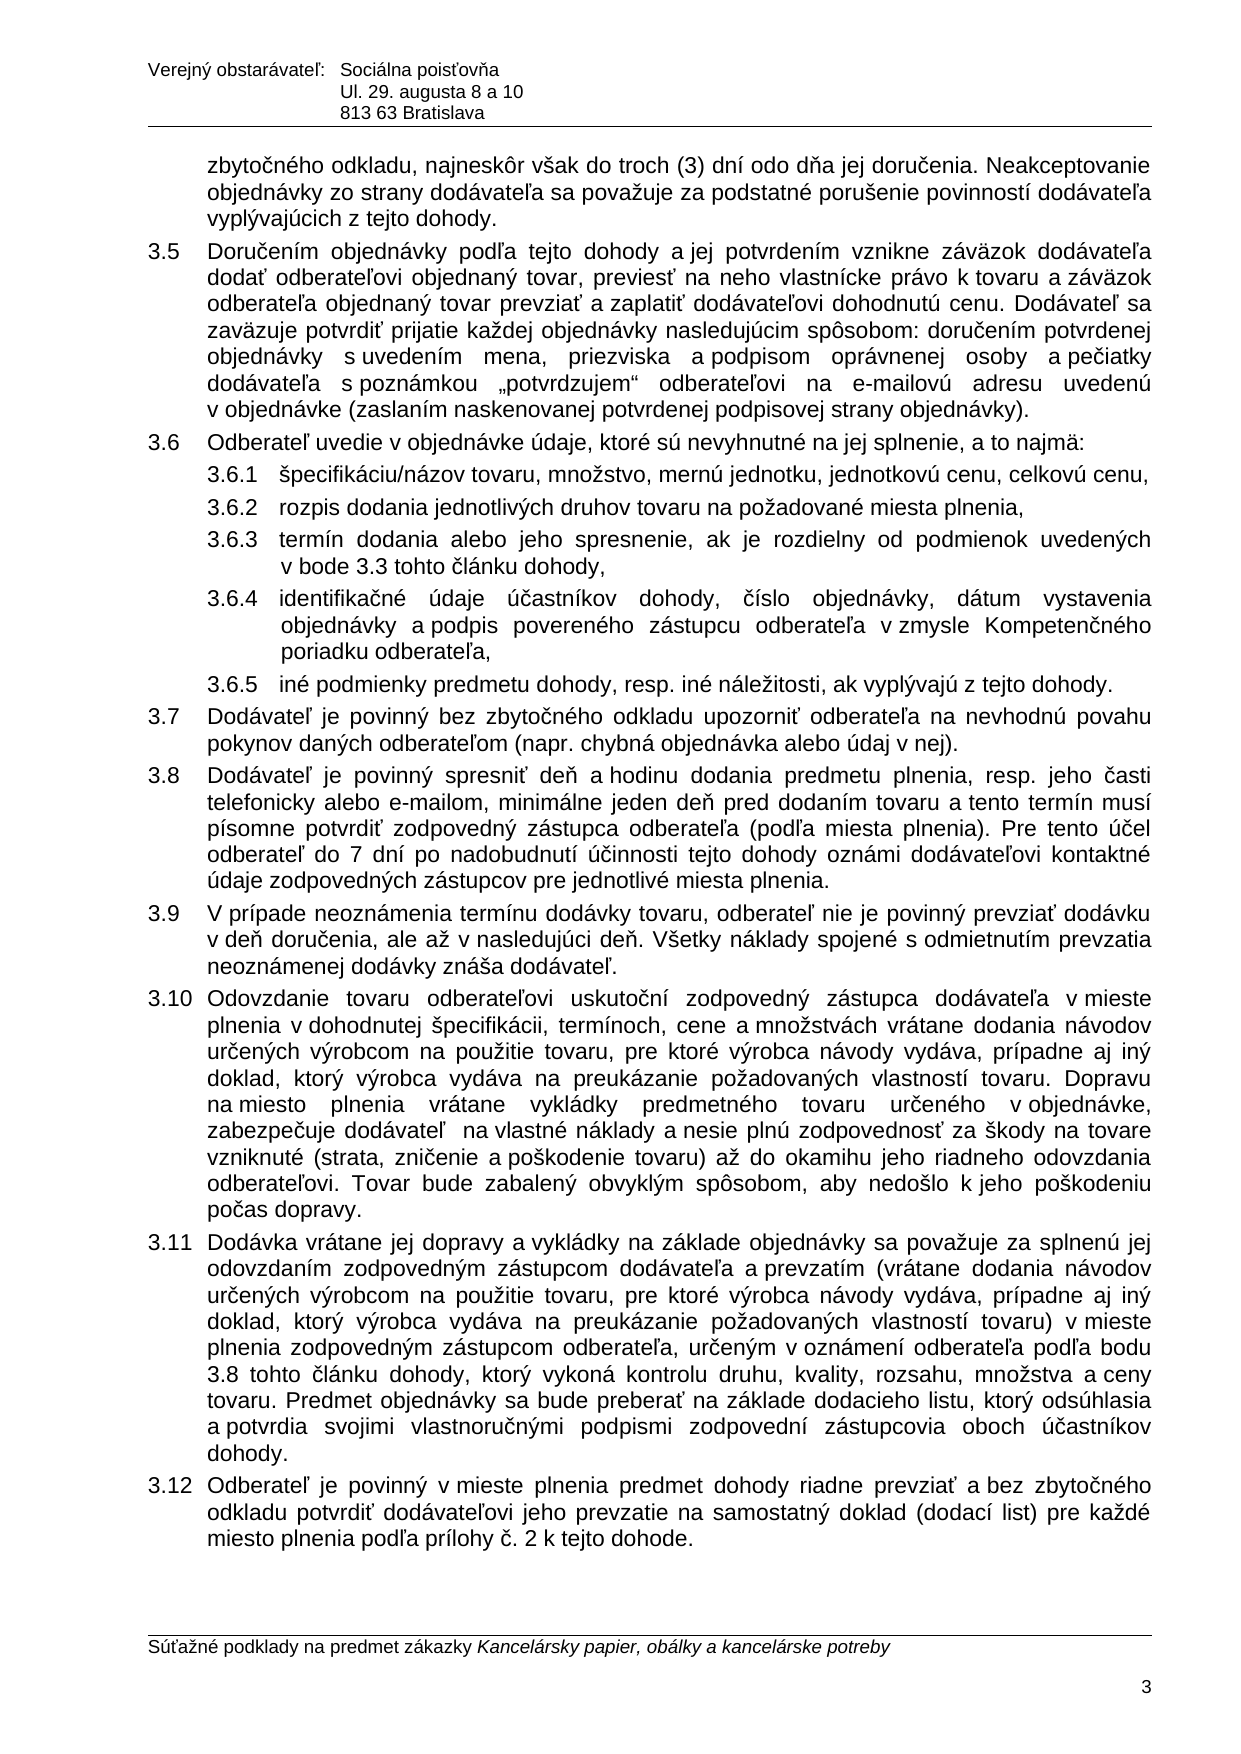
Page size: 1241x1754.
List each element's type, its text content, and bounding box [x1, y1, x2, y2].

list Odovzdanie tovaru odberateľovi uskutoční zodpovedný zástupca dodávateľa v mieste plnenia v dohodnutej špecifikácii, termínoch, cene a množstvách vrátane dodania návodov určených výrobcom na použitie tovaru, pre ktoré výrobca návody vydáva, prípadne aj iný doklad, ktorý výrobca vydáva na preukázanie požadovaných vlastností tovaru. Dopravu na miesto plnenia vrátane vykládky predmetného tovaru určeného v objednávke, zabezpečuje dodávateľ na vlastné náklady a nesie plnú zodpovednosť za škody na tovare vzniknuté (strata, zničenie a poškodenie tovaru) až do okamihu jeho riadneho odovzdania odberateľovi. Tovar bude zabalený obvyklým spôsobom, aby nedošlo k jeho poškodeniu počas dopravy. [148, 985, 1152, 1223]
list iné podmienky predmetu dohody, resp. iné náležitosti, ak vyplývajú z tejto dohody. [207, 671, 1152, 697]
list Doručením objednávky podľa tejto dohody a jej potvrdením vznikne záväzok dodávateľa dodať odberateľovi objednaný tovar, previesť na neho vlastnícke právo k tovaru a záväzok odberateľa objednaný tovar prevziať a zaplatiť dodávateľovi dohodnutú cenu. Dodávateľ sa zaväzuje potvrdiť prijatie každej objednávky nasledujúcim spôsobom: doručením potvrdenej objednávky s uvedením mena, priezviska a podpisom oprávnenej osoby a pečiatky dodávateľa s poznámkou „potvrdzujem“ odberateľovi na e-mailovú adresu uvedenú v objednávke (zaslaním naskenovanej potvrdenej podpisovej strany objednávky). [148, 238, 1152, 422]
list Odberateľ je povinný v mieste plnenia predmet dohody riadne prevziať a bez zbytočného odkladu potvrdiť dodávateľovi jeho prevzatie na samostatný doklad (dodací list) pre každé miesto plnenia podľa prílohy č. 2 k tejto dohode. [148, 1472, 1152, 1551]
list Odberateľ uvedie v objednávke údaje, ktoré sú nevyhnutné na jej splnenie, a to najmä: [148, 428, 1152, 455]
list rozpis dodania jednotlivých druhov tovaru na požadované miesta plnenia, [207, 494, 1152, 520]
list Dodávateľ je povinný spresniť deň a hodinu dodania predmetu plnenia, resp. jeho časti telefonicky alebo e-mailom, minimálne jeden deň pred dodaním tovaru a tento termín musí písomne potvrdiť zodpovedný zástupca odberateľa (podľa miesta plnenia). Pre tento účel odberateľ do 7 dní po nadobudnutí účinnosti tejto dohody oznámi dodávateľovi kontaktné údaje zodpovedných zástupcov pre jednotlivé miesta plnenia. [148, 762, 1152, 894]
list V prípade neoznámenia termínu dodávky tovaru, odberateľ nie je povinný prevziať dodávku v deň doručenia, ale až v nasledujúci deň. Všetky náklady spojené s odmietnutím prevzatia neoznámenej dodávky znáša dodávateľ. [148, 900, 1152, 979]
list termín dodania alebo jeho spresnenie, ak je rozdielny od podmienok uvedených v bode 3.3 tohto článku dohody, [207, 526, 1152, 579]
list Dodávateľ je povinný bez zbytočného odkladu upozorniť odberateľa na nevhodnú povahu pokynov daných odberateľom (napr. chybná objednávka alebo údaj v nej). [148, 703, 1152, 756]
list identifikačné údaje účastníkov dohody, číslo objednávky, dátum vystavenia objednávky a podpis povereného zástupcu odberateľa v zmysle Kompetenčného poriadku odberateľa, [207, 585, 1152, 664]
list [148, 152, 1152, 231]
list špecifikáciu/názov tovaru, množstvo, mernú jednotku, jednotkovú cenu, celkovú cenu, [207, 461, 1152, 487]
list Dodávka vrátane jej dopravy a vykládky na základe objednávky sa považuje za splnenú jej odovzdaním zodpovedným zástupcom dodávateľa a prevzatím (vrátane dodania návodov určených výrobcom na použitie tovaru, pre ktoré výrobca návody vydáva, prípadne aj iný doklad, ktorý výrobca vydáva na preukázanie požadovaných vlastností tovaru) v mieste plnenia zodpovedným zástupcom odberateľa, určeným v oznámení odberateľa podľa bodu 3.8 tohto článku dohody, ktorý vykoná kontrolu druhu, kvality, rozsahu, množstva a ceny tovaru. Predmet objednávky sa bude preberať na základe dodacieho listu, ktorý odsúhlasia a potvrdia svojimi vlastnoručnými podpismi zodpovední zástupcovia oboch účastníkov dohody. [148, 1229, 1152, 1466]
